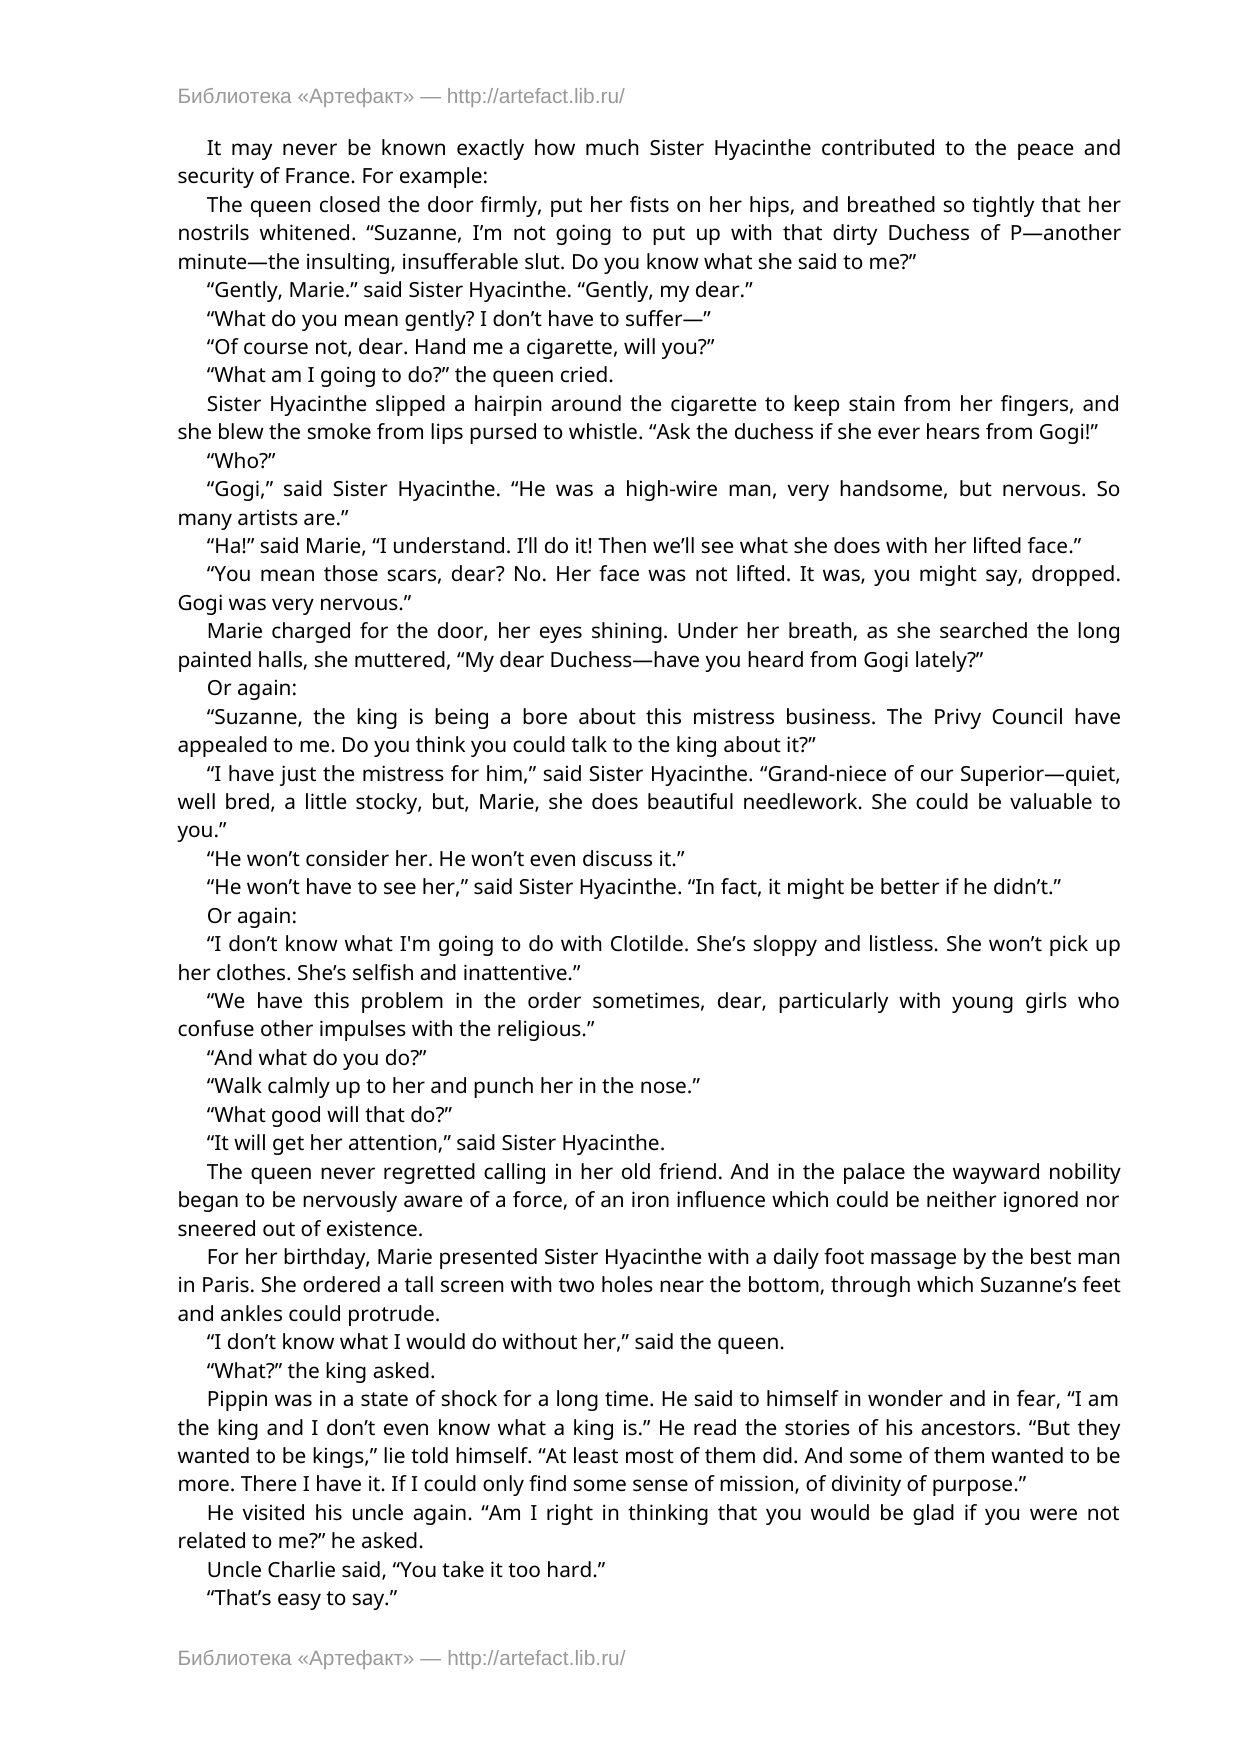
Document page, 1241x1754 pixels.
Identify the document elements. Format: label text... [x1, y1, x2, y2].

text “Gently, Marie.” said Sister Hyacinthe. “Gently, my dear.” [177, 275, 1122, 304]
text The queen never regretted calling in her old friend. And in the palace the wayward nobility began to be nervously aware of a force, of an iron influence which could be neither ignored nor sneered out of existence. [177, 1157, 1122, 1242]
text “What?” the king asked. [177, 1356, 1122, 1384]
text He visited his uncle again. “Am I right in thinking that you would be glad if you were not related to me?” he asked. [177, 1498, 1122, 1555]
text “Suzanne, the king is being a bore about this mistress business. The Privy Council have appealed to me. Do you think you could talk to the king about it?” [177, 702, 1122, 759]
text “He won’t have to see her,” said Sister Hyacinthe. “In fact, it might be better if he didn’t.” [177, 872, 1122, 901]
text The queen closed the door firmly, put her fists on her hips, and breathed so tightly that her nostrils whitened. “Suzanne, I’m not going to put up with that dirty Duchess of P—another minute—the insulting, insufferable slut. Do you know what she said to me?” [177, 190, 1122, 275]
text “We have this problem in the order sometimes, dear, particularly with young girls who confuse other impulses with the religious.” [177, 986, 1122, 1043]
text “Who?” [177, 446, 1122, 474]
text “I don’t know what I'm going to do with Clotilde. She’s sloppy and listless. She won’t pick up her clothes. She’s selfish and inattentive.” [177, 929, 1122, 986]
text “He won’t consider her. He won’t even discuss it.” [177, 844, 1122, 872]
text For her birthday, Marie presented Sister Hyacinthe with a daily foot massage by the best man in Paris. She ordered a tall screen with two holes near the bottom, through which Suzanne’s feet and ankles could protrude. [177, 1242, 1122, 1327]
text “Gogi,” said Sister Hyacinthe. “He was a high-wire man, very handsome, but nervous. So many artists are.” [177, 474, 1122, 531]
text It may never be known exactly how much Sister Hyacinthe contributed to the peace and security of France. For example: [177, 133, 1122, 190]
text Uncle Charlie said, “You take it too hard.” [177, 1555, 1122, 1583]
text “I don’t know what I would do without her,” said the queen. [177, 1327, 1122, 1356]
text Or again: [177, 901, 1122, 929]
text “What do you mean gently? I don’t have to suffer—” [177, 304, 1122, 332]
text Marie charged for the door, her eyes shining. Under her breath, as she searched the long painted halls, she muttered, “My dear Duchess—have you heard from Gogi lately?” [177, 616, 1122, 673]
text “What good will that do?” [177, 1100, 1122, 1128]
text Sister Hyacinthe slipped a hairpin around the cigarette to keep stain from her fingers, and she blew the smoke from lips pursed to whistle. “Ask the duchess if she ever hears from Gogi!” [177, 389, 1122, 446]
text “Walk calmly up to her and punch her in the nose.” [177, 1071, 1122, 1100]
text “You mean those scars, dear? No. Her face was not lifted. It was, you might say, dropped. Gogi was very nervous.” [177, 559, 1122, 616]
text Pippin was in a state of shock for a long time. He said to himself in wonder and in fear, “I am the king and I don’t even know what a king is.” He read the stories of his ancestors. “But they wanted to be kings,” lie told himself. “At least most of them did. And some of them wanted to be more. There I have it. If I could only find some sense of mission, of divinity of purpose.” [177, 1384, 1122, 1498]
text “What am I going to do?” the queen cried. [177, 361, 1122, 389]
text “Of course not, dear. Hand me a cigarette, will you?” [177, 332, 1122, 361]
text “I have just the mistress for him,” said Sister Hyacinthe. “Grand-niece of our Superior—quiet, well bred, a little stocky, but, Marie, she does beautiful needlework. She could be valuable to you.” [177, 759, 1122, 844]
text Or again: [177, 673, 1122, 702]
text “It will get her attention,” said Sister Hyacinthe. [177, 1128, 1122, 1157]
text “Ha!” said Marie, “I understand. I’ll do it! Then we’ll see what she does with her lifted face.” [177, 531, 1122, 559]
text “That’s easy to say.” [177, 1583, 1122, 1612]
text “And what do you do?” [177, 1043, 1122, 1071]
